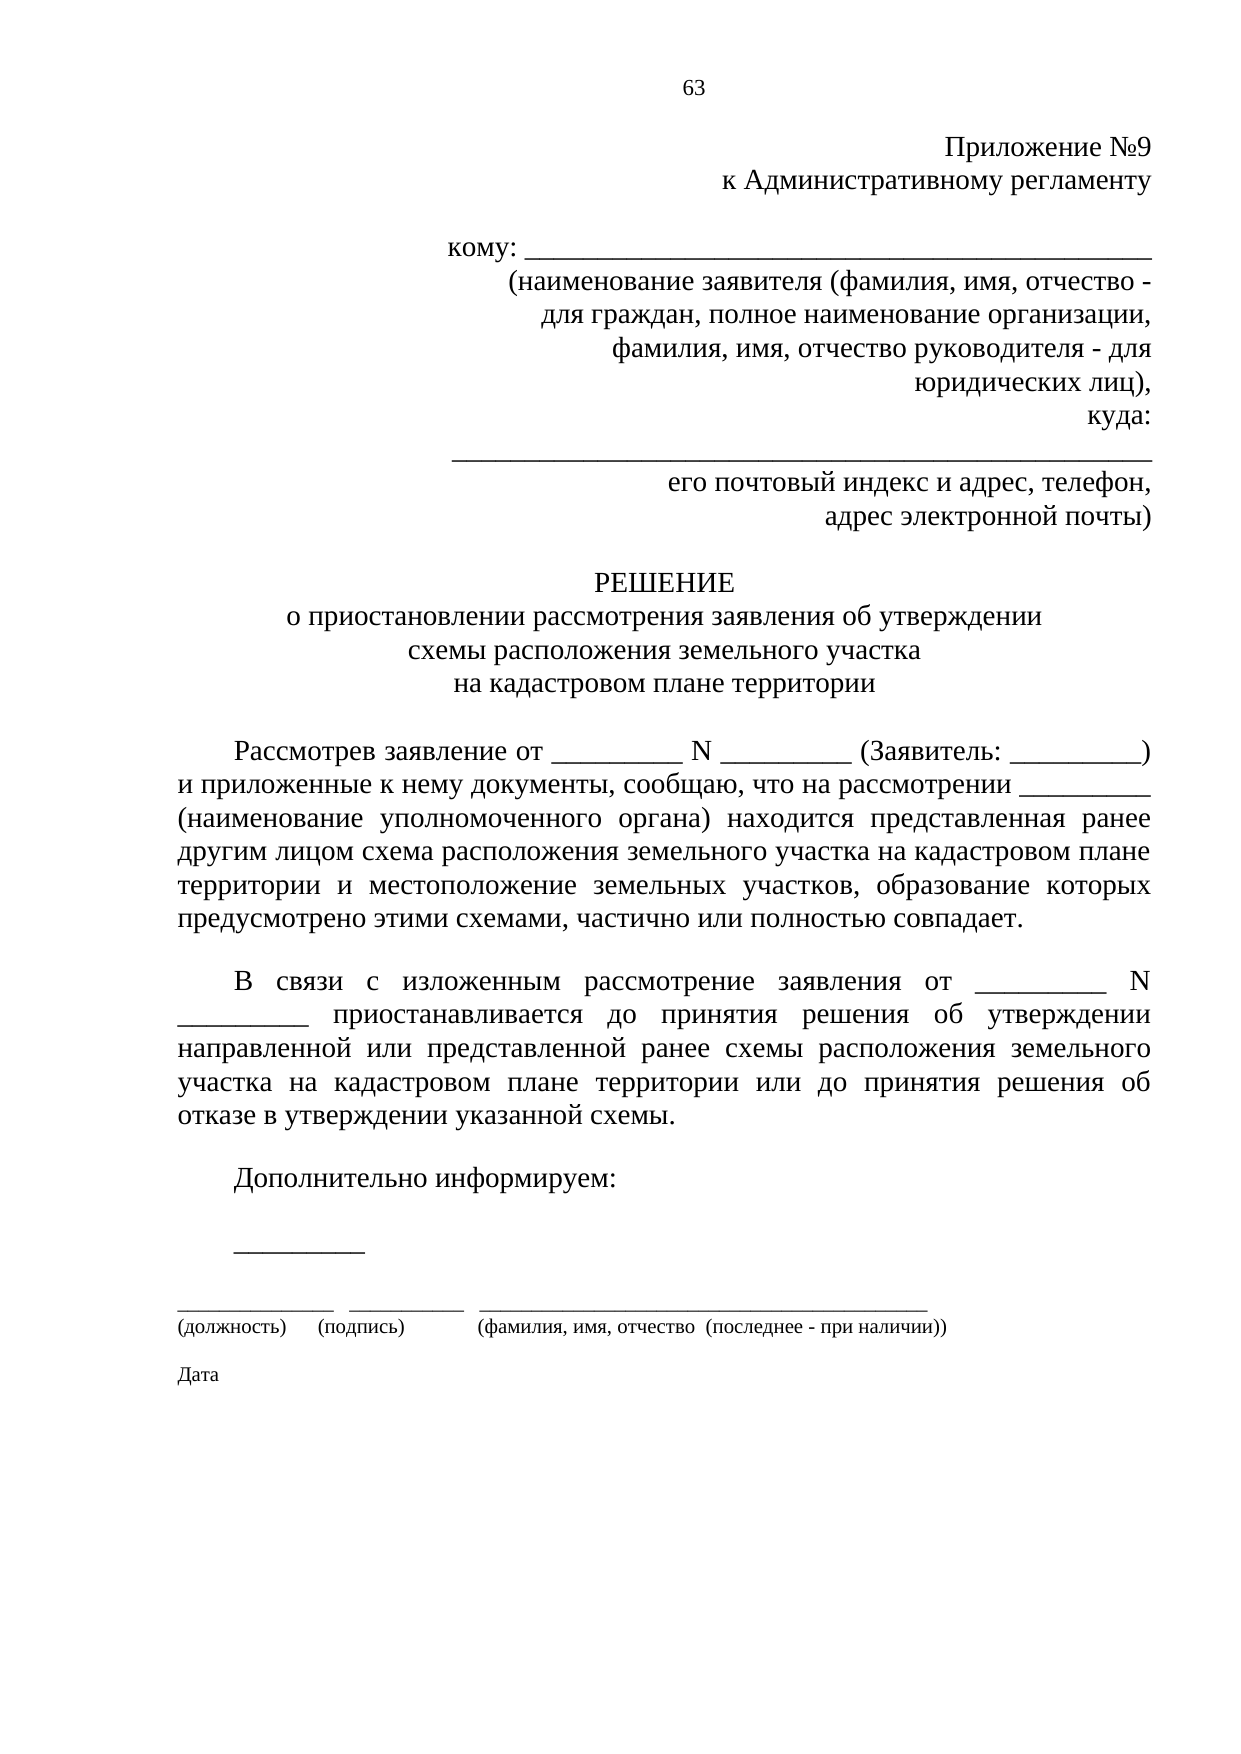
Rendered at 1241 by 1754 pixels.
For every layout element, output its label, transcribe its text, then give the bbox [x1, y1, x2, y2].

text ________________________________________________ [177, 431, 1152, 464]
text РЕШЕНИЕ [177, 565, 1152, 598]
text схемы расположения земельного участка [177, 632, 1152, 666]
text (должность) (подпись) (фамилия, имя, отчество (последнее - при наличии)) [177, 1314, 1152, 1338]
text к Административному регламенту [177, 162, 1152, 196]
text кому: ___________________________________________ [177, 229, 1152, 263]
text _________ [177, 1223, 1152, 1256]
text его почтовый индекс и адрес, телефон, [177, 464, 1152, 498]
text В связи с изложенным рассмотрение заявления от _________ N _________ приостанавливается до принятия решения об утверждении направленной или представленной ранее схемы расположения земельного участка на кадастровом плане территории или до принятия решения об отказе в утверждении указанной схемы. [177, 963, 1152, 1131]
text Дата [177, 1362, 1152, 1386]
text _______________ ___________ ___________________________________________ [177, 1290, 1152, 1314]
text Дополнительно информируем: [177, 1160, 1152, 1193]
text (наименование заявителя (фамилия, имя, отчество - [177, 263, 1152, 297]
text о приостановлении рассмотрения заявления об утверждении [177, 598, 1152, 632]
text фамилия, имя, отчество руководителя - для [177, 330, 1152, 364]
text для граждан, полное наименование организации, [177, 297, 1152, 330]
text юридических лиц), [177, 364, 1152, 397]
text Рассмотрев заявление от _________ N _________ (Заявитель: _________) и приложенные к нему документы, сообщаю, что на рассмотрении _________ (наименование уполномоченного органа) находится представленная ранее другим лицом схема расположения земельного участка на кадастровом плане территории и местоположение земельных участков, образование которых предусмотрено этими схемами, частично или полностью совпадает. [177, 733, 1152, 934]
text Приложение №9 [177, 129, 1152, 162]
text на кадастровом плане территории [177, 666, 1152, 699]
text адрес электронной почты) [177, 498, 1152, 531]
text куда: [177, 397, 1152, 431]
